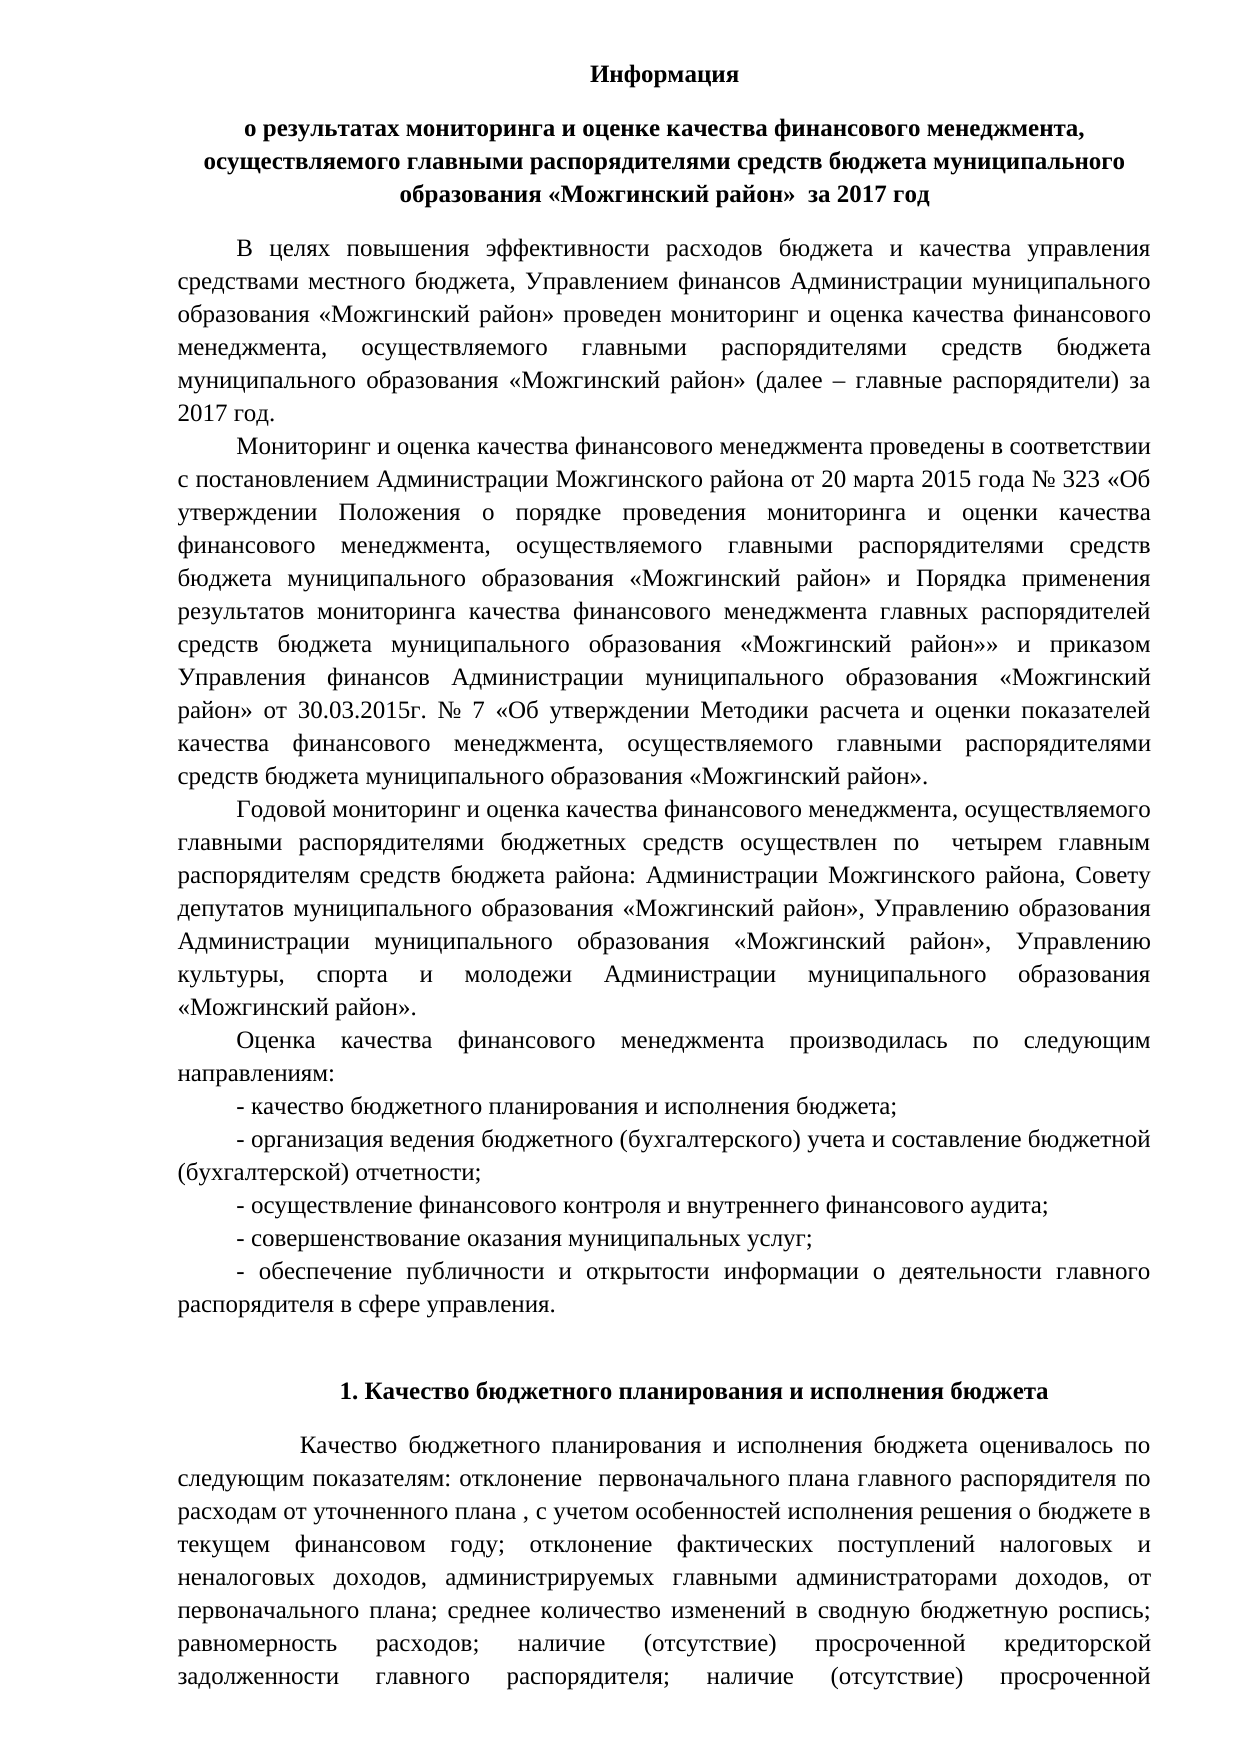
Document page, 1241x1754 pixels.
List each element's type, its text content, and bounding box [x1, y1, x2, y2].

text - осуществление финансового контроля и внутреннего финансового аудита; [177, 1190, 1152, 1219]
text Мониторинг и оценка качества финансового менеджмента проведены в соответствии с постановлением Администрации Можгинского района от 20 марта 2015 года № 323 «Об утверждении Положения о порядке проведения мониторинга и оценки качества финансового менеджмента, осуществляемого главными распорядителями средств бюджета муниципального образования «Можгинский район» и Порядка применения результатов мониторинга качества финансового менеджмента главных распорядителей средств бюджета муниципального образования «Можгинский район»» и приказом Управления финансов Администрации муниципального образования «Можгинский район» от 30.03.2015г. № 7 «Об утверждении Методики расчета и оценки показателей качества финансового менеджмента, осуществляемого главными распорядителями средств бюджета муниципального образования «Можгинский район». [177, 431, 1152, 790]
text - организация ведения бюджетного (бухгалтерского) учета и составление бюджетной (бухгалтерской) отчетности; [177, 1124, 1152, 1186]
text В целях повышения эффективности расходов бюджета и качества управления средствами местного бюджета, Управлением финансов Администрации муниципального образования «Можгинский район» проведен мониторинг и оценка качества финансового менеджмента, осуществляемого главными распорядителями средств бюджета муниципального образования «Можгинский район» (далее – главные распорядители) за 2017 год. [177, 233, 1152, 427]
text о результатах мониторинга и оценке качества финансового менеджмента, осуществляемого главными распорядителями средств бюджета муниципального образования «Можгинский район» за 2017 год [177, 113, 1152, 208]
text - качество бюджетного планирования и исполнения бюджета; [177, 1091, 1152, 1120]
text Информация [177, 59, 1152, 88]
text Оценка качества финансового менеджмента производилась по следующим направлениям: [177, 1025, 1152, 1087]
text - совершенствование оказания муниципальных услуг; [177, 1223, 1152, 1252]
text Годовой мониторинг и оценка качества финансового менеджмента, осуществляемого главными распорядителями бюджетных средств осуществлен по четырем главным распорядителям средств бюджета района: Администрации Можгинского района, Совету депутатов муниципального образования «Можгинский район», Управлению образования Администрации муниципального образования «Можгинский район», Управлению культуры, спорта и молодежи Администрации муниципального образования «Можгинский район». [177, 794, 1152, 1021]
text 1. Качество бюджетного планирования и исполнения бюджета [177, 1376, 1152, 1405]
text - обеспечение публичности и открытости информации о деятельности главного распорядителя в сфере управления. [177, 1256, 1152, 1318]
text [177, 1430, 1152, 1690]
